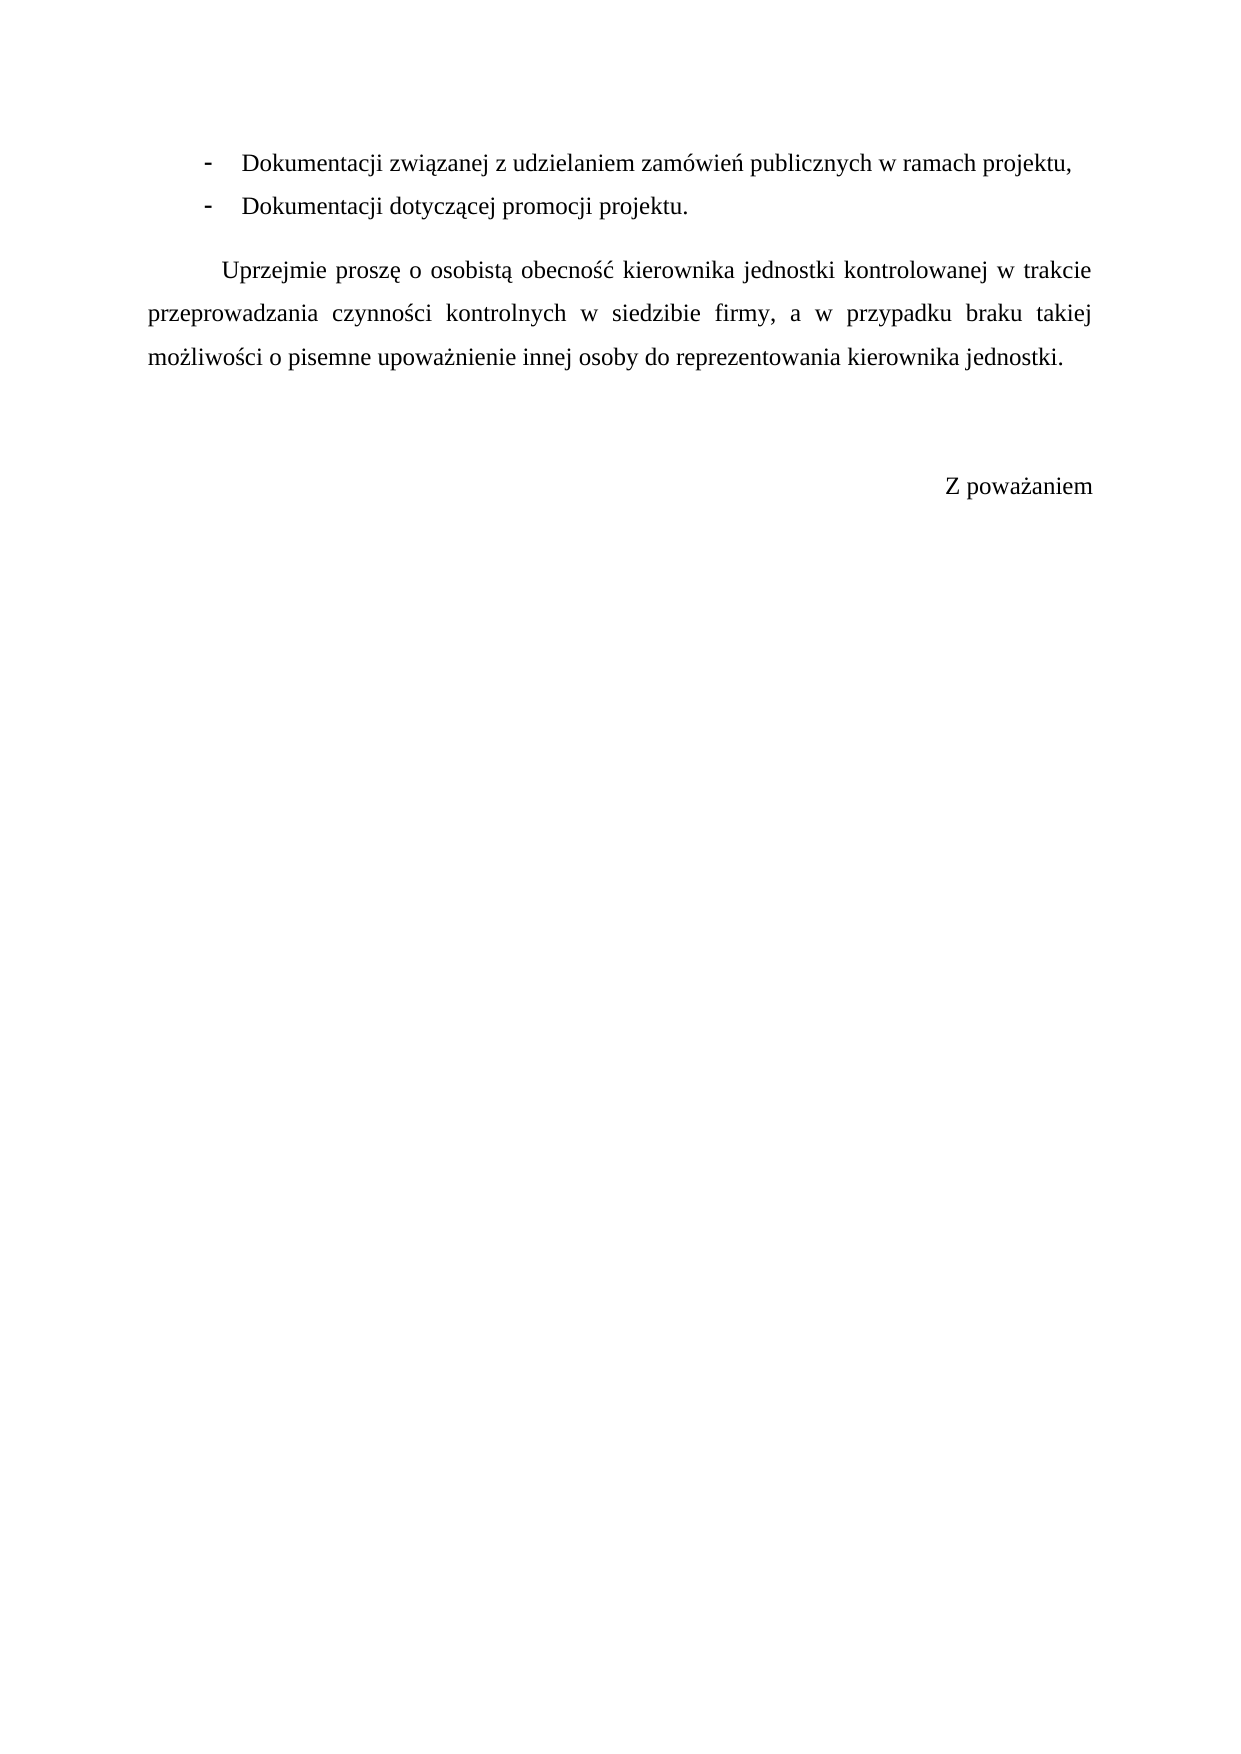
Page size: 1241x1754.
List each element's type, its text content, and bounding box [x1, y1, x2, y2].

list Dokumentacji związanej z udzielaniem zamówień publicznych w ramach projektu, [204, 148, 1093, 176]
list Dokumentacji dotyczącej promocji projektu. [204, 191, 1093, 219]
text Uprzejmie proszę o osobistą obecność kierownika jednostki kontrolowanej w trakcie przeprowadzania czynności kontrolnych w siedzibie firmy, a w przypadku braku takiej możliwości o pisemne upoważnienie innej osoby do reprezentowania kierownika jednostki. [148, 255, 1093, 370]
text Z poważaniem [148, 471, 1093, 500]
